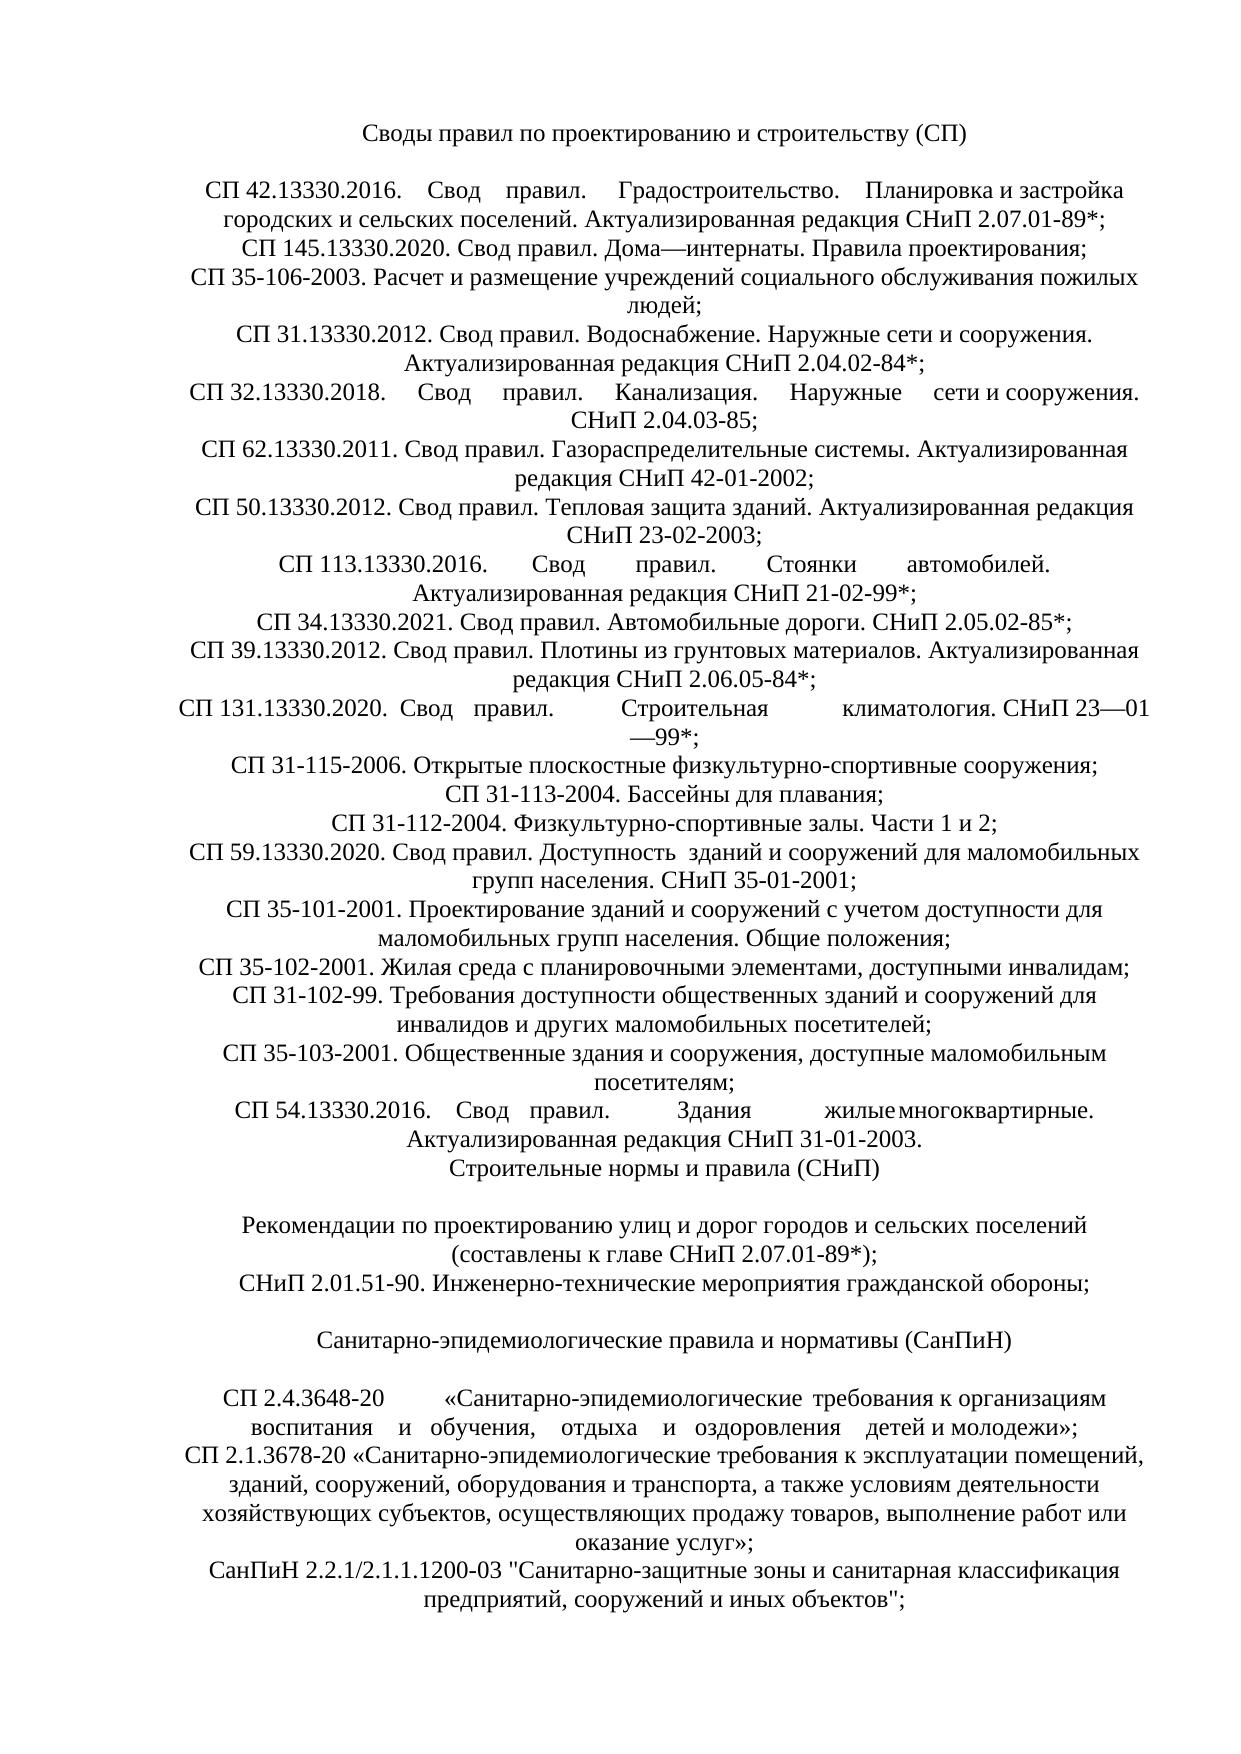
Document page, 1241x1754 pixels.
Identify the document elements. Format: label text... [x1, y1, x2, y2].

text СП 50.13330.2012. Свод правил. Тепловая защита зданий. Актуализированная редакция СНиП 23-02-2003; [177, 492, 1152, 549]
text СП 31-102-99. Требования доступности общественных зданий и сооружений для инвалидов и других маломобильных посетителей; [177, 981, 1152, 1038]
text СП 39.13330.2012. Свод правил. Плотины из грунтовых материалов. Актуализированная редакция СНиП 2.06.05-84*; [177, 636, 1152, 693]
text СП 35-106-2003. Расчет и размещение учреждений социального обслуживания пожилых людей; [177, 262, 1152, 319]
text CП 131.13330.2020. Свод правил. Строительная климатология. СНиП 23—01—99*; [177, 693, 1152, 751]
text Строительные нормы и правила (СНиП) [177, 1153, 1152, 1182]
text СП 62.13330.2011. Свод правил. Газораспределительные системы. Актуализированная редакция СНиП 42-01-2002; [177, 434, 1152, 492]
text Санитарно-эпидемиологические правила и нормативы (СанПиН) [177, 1326, 1152, 1354]
text CП 54.13330.2016. Свод правил. Здания жилые многоквартирные. [177, 1096, 1152, 1124]
text CП 113.13330.2016. Свод правил. Стоянки автомобилей. [177, 549, 1152, 578]
text CП 145.13330.2020. Свод правил. Дома—интернаты. Правила проектирования; [177, 233, 1152, 262]
text Рекомендации по проектированию улиц и дорог городов и сельских поселений (составлены к главе СНиП 2.07.01-89*); [177, 1211, 1152, 1268]
text СП 31.13330.2012. Свод правил. Водоснабжение. Наружные сети и сооружения. Актуализированная редакция СНиП 2.04.02-84*; [177, 319, 1152, 377]
text CП 2.4.3648-20 «Санитарно-эпидемиологические требования к организациям воспитания и обучения, отдыха и оздоровления детей и молодежи»; [177, 1383, 1152, 1441]
text CП 42.13330.2016. Свод правил. Градостроительство. Планировка и застройка городских и сельских поселений. Актуализированная редакция СНиП 2.07.01-89*; [177, 176, 1152, 233]
text CП 34.13330.2021. Свод правил. Автомобильные дороги. СНиП 2.05.02-85*; [177, 607, 1152, 636]
text CП 59.13330.2020. Свод правил. Доступность зданий и сооружений для маломобильных групп населения. СНиП 35-01-2001; [177, 837, 1152, 894]
text СП 31-115-2006. Открытые плоскостные физкультурно-спортивные сооружения; [177, 751, 1152, 779]
text Своды правил по проектированию и строительству (СП) [177, 118, 1152, 147]
text СП 31-113-2004. Бассейны для плавания; [177, 779, 1152, 808]
text Актуализированная редакция СНиП 21-02-99*; [177, 578, 1152, 607]
text СП 35-101-2001. Проектирование зданий и сооружений с учетом доступности для маломобильных групп населения. Общие положения; [177, 894, 1152, 952]
text CП 32.13330.2018. Свод правил. Канализация. Наружные сети и сооружения. СНиП 2.04.03-85; [177, 377, 1152, 434]
text СП 35-102-2001. Жилая среда с планировочными элементами, доступными инвалидам; [177, 952, 1152, 981]
text Актуализированная редакция СНиП 31-01-2003. [177, 1124, 1152, 1153]
text CП 2.1.3678-20 «Санитарно-эпидемиологические требования к эксплуатации помещений, зданий, сооружений, оборудования и транспорта, а также условиям деятельности хозяйствующих субъектов, осуществляющих продажу товаров, выполнение работ или оказание услуг»; [177, 1441, 1152, 1556]
text СанПиН 2.2.1/2.1.1.1200-03 "Санитарно-защитные зоны и санитарная классификация предприятий, сооружений и иных объектов"; [177, 1556, 1152, 1613]
text СНиП 2.01.51-90. Инженерно-технические мероприятия гражданской обороны; [177, 1268, 1152, 1297]
text СП 31-112-2004. Физкультурно-спортивные залы. Части 1 и 2; [177, 808, 1152, 837]
text СП 35-103-2001. Общественные здания и сооружения, доступные маломобильным посетителям; [177, 1038, 1152, 1096]
